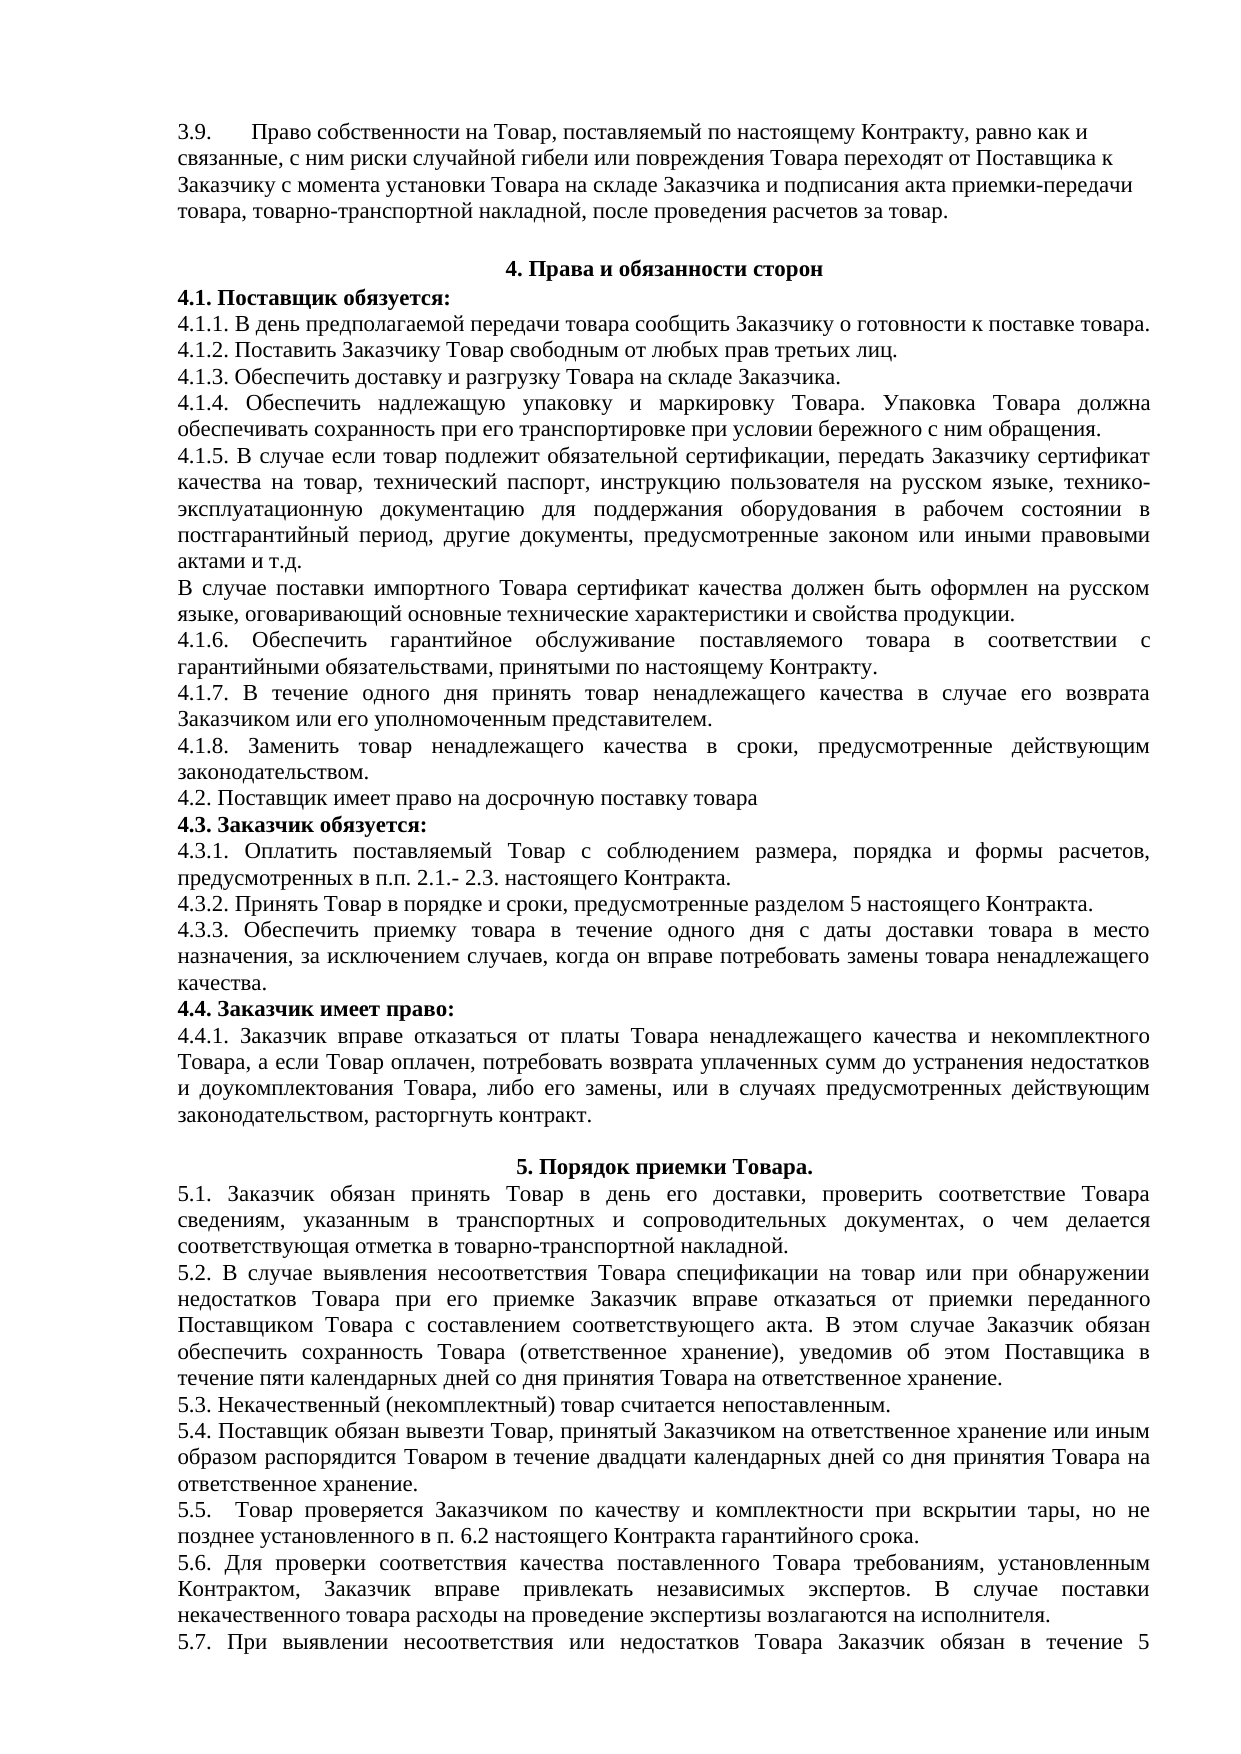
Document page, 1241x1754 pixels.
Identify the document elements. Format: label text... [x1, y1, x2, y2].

text 4.1.1. В день предполагаемой передачи товара сообщить Заказчику о готовности к поставке товара. [177, 310, 1152, 336]
text 4.1.8. Заменить товар ненадлежащего качества в сроки, предусмотренные действующим законодательством. [177, 732, 1152, 784]
text 5.2. В случае выявления несоответствия Товара спецификации на товар или при обнаружении недостатков Товара при его приемке Заказчик вправе отказаться от приемки переданного Поставщиком Товара с составлением соответствующего акта. В этом случае Заказчик обязан обеспечить сохранность Товара (ответственное хранение), уведомив об этом Поставщика в течение пяти календарных дней со дня принятия Товара на ответственное хранение. [177, 1259, 1152, 1391]
text 4.3.3. Обеспечить приемку товара в течение одного дня с даты доставки товара в место назначения, за исключением случаев, когда он вправе потребовать замены товара ненадлежащего качества. [177, 916, 1152, 995]
text 5.1. Заказчик обязан принять Товар в день его доставки, проверить соответствие Товара сведениям, указанным в транспортных и сопроводительных документах, о чем делается соответствующая отметка в товарно-транспортной накладной. [177, 1180, 1152, 1259]
text 4. Права и обязанности сторон [177, 255, 1152, 281]
text 4.1.5. В случае если товар подлежит обязательной сертификации, передать Заказчику сертификат качества на товар, технический паспорт, инструкцию пользователя на русском языке, технико-эксплуатационную документацию для поддержания оборудования в рабочем состоянии в постгарантийный период, другие документы, предусмотренные законом или иными правовыми актами и т.д. [177, 442, 1152, 574]
text 4.2. Поставщик имеет право на досрочную поставку товара [177, 784, 1152, 811]
list Право собственности на Товар, поставляемый по настоящему Контракту, равно как и связанные, с ним риски случайной гибели или повреждения Товара переходят от Поставщика к Заказчику с момента установки Товара на складе Заказчика и подписания акта приемки-передачи товара, товарно-транспортной накладной, после проведения расчетов за товар. [177, 118, 1152, 223]
text В случае поставки импортного Товара сертификат качества должен быть оформлен на русском языке, оговаривающий основные технические характеристики и свойства продукции. [177, 574, 1152, 626]
text 4.3.1. Оплатить поставляемый Товар с соблюдением размера, порядка и формы расчетов, предусмотренных в п.п. 2.1.- 2.3. настоящего Контракта. [177, 837, 1152, 890]
text 5.5. Товар проверяется Заказчиком по качеству и комплектности при вскрытии тары, но не позднее установленного в п. 6.2 настоящего Контракта гарантийного срока. [177, 1496, 1152, 1549]
text 5.4. Поставщик обязан вывезти Товар, принятый Заказчиком на ответственное хранение или иным образом распорядится Товаром в течение двадцати календарных дней со дня принятия Товара на ответственное хранение. [177, 1417, 1152, 1496]
text 4.1.3. Обеспечить доставку и разгрузку Товара на складе Заказчика. [177, 363, 1152, 389]
text 4.4. Заказчик имеет право: [177, 995, 1152, 1022]
text 5.3. Некачественный (некомплектный) товар считается непоставленным. [177, 1391, 1152, 1417]
text 4.1. Поставщик обязуется: [177, 284, 1152, 310]
text 5.6. Для проверки соответствия качества поставленного Товара требованиям, установленным Контрактом, Заказчик вправе привлекать независимых экспертов. В случае поставки некачественного товара расходы на проведение экспертизы возлагаются на исполнителя. [177, 1549, 1152, 1628]
text 4.1.7. В течение одного дня принять товар ненадлежащего качества в случае его возврата Заказчиком или его уполномоченным представителем. [177, 679, 1152, 732]
text 4.1.6. Обеспечить гарантийное обслуживание поставляемого товара в соответствии с гарантийными обязательствами, принятыми по настоящему Контракту. [177, 626, 1152, 679]
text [177, 1628, 1152, 1654]
text 4.4.1. Заказчик вправе отказаться от платы Товара ненадлежащего качества и некомплектного Товара, а если Товар оплачен, потребовать возврата уплаченных сумм до устранения недостатков и доукомплектования Товара, либо его замены, или в случаях предусмотренных действующим законодательством, расторгнуть контракт. [177, 1022, 1152, 1127]
text 4.3.2. Принять Товар в порядке и сроки, предусмотренные разделом 5 настоящего Контракта. [177, 890, 1152, 916]
text 5. Порядок приемки Товара. [177, 1153, 1152, 1180]
text 4.1.4. Обеспечить надлежащую упаковку и маркировку Товара. Упаковка Товара должна обеспечивать сохранность при его транспортировке при условии бережного с ним обращения. [177, 389, 1152, 442]
text 4.3. Заказчик обязуется: [177, 811, 1152, 837]
text 4.1.2. Поставить Заказчику Товар свободным от любых прав третьих лиц. [177, 336, 1152, 363]
